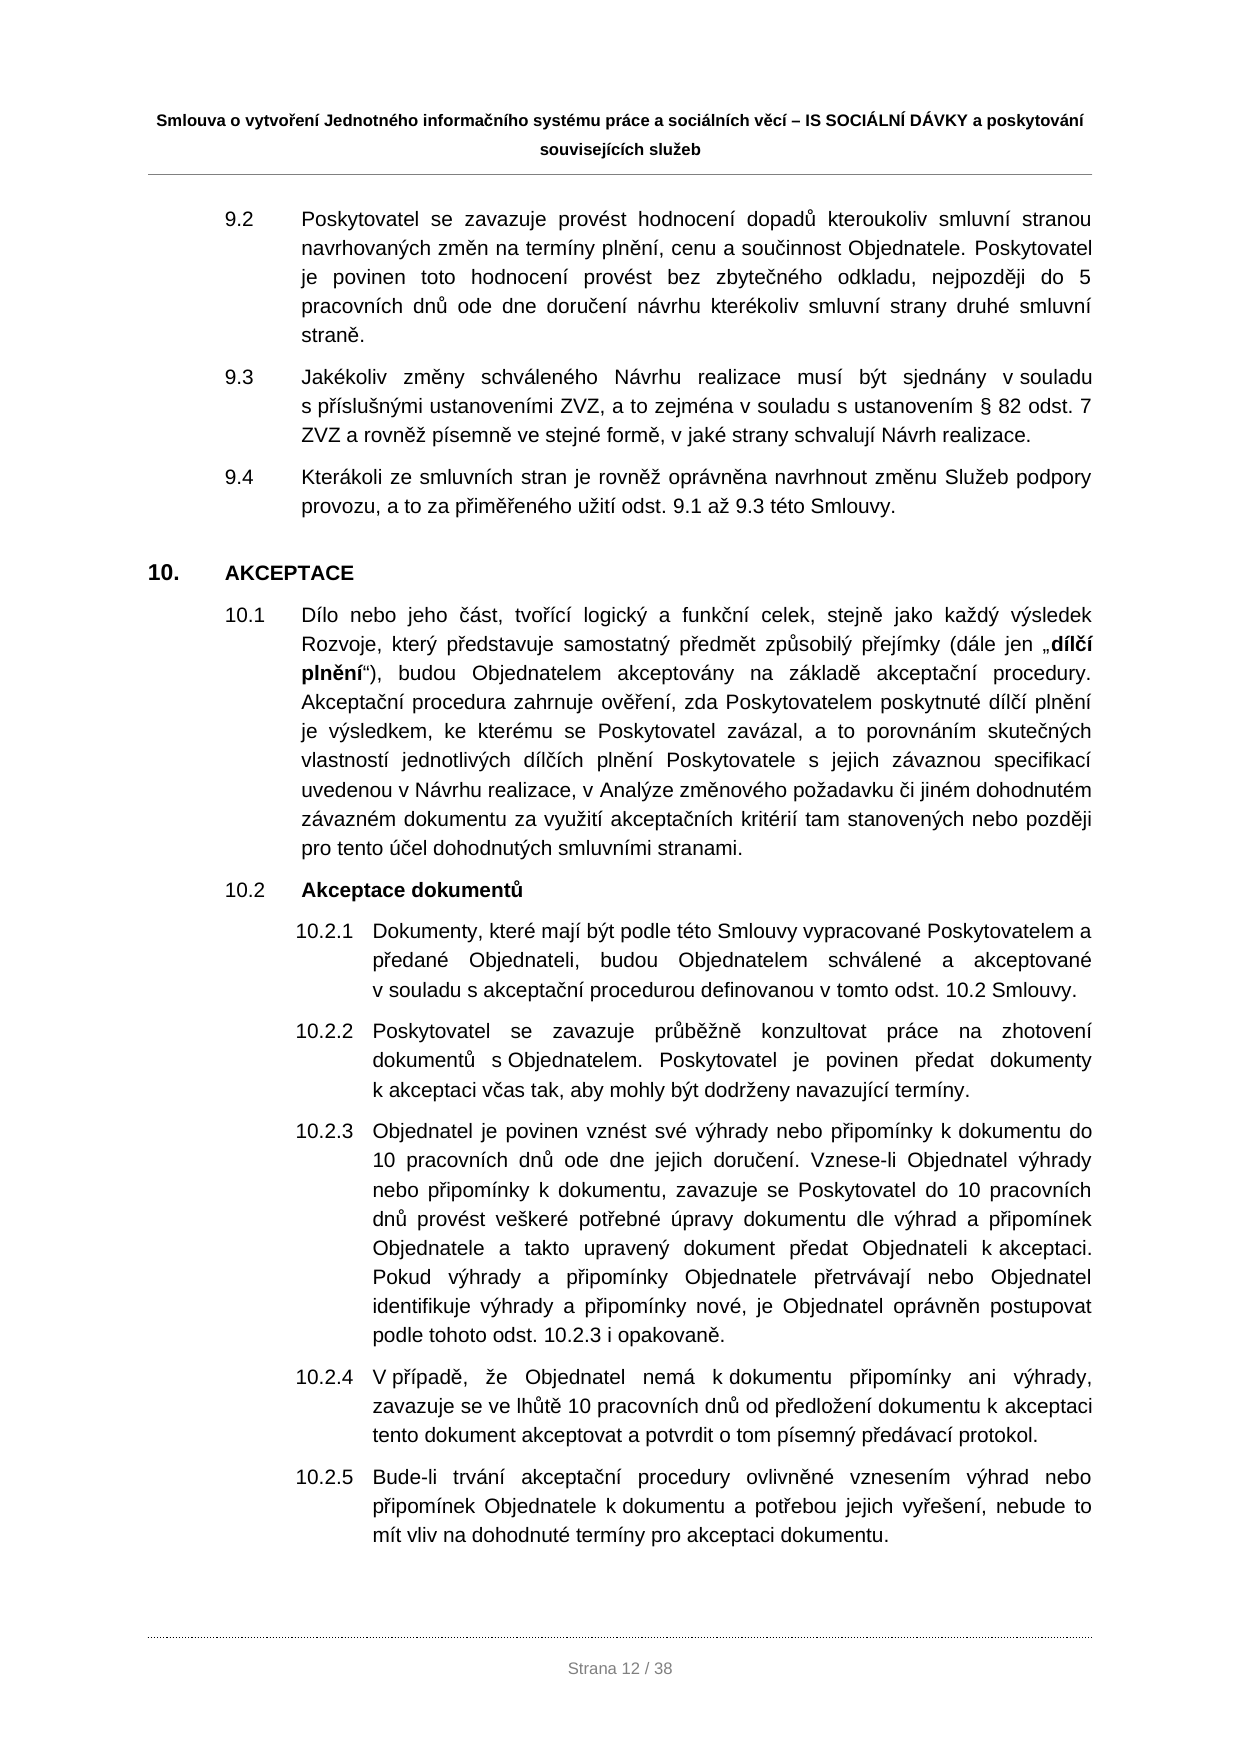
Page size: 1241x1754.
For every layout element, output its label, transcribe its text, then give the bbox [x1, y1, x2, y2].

text Jakékoliv změny schváleného Návrhu realizace musí být sjednány v souladu s příslušnými ustanoveními ZVZ, a to zejména v souladu s ustanovením § 82 odst. 7 ZVZ a rovněž písemně ve stejné formě, v jaké strany schvalují Návrh realizace. [224, 361, 1092, 449]
list Bude-li trvání akceptační procedury ovlivněné vznesením výhrad nebo připomínek Objednatele k dokumentu a potřebou jejich vyřešení, nebude to mít vliv na dohodnuté termíny pro akceptaci dokumentu. [295, 1461, 1092, 1549]
list Objednatel je povinen vznést své výhrady nebo připomínky k dokumentu do 10 pracovních dnů ode dne jejich doručení. Vznese-li Objednatel výhrady nebo připomínky k dokumentu, zavazuje se Poskytovatel do 10 pracovních dnů provést veškeré potřebné úpravy dokumentu dle výhrad a připomínek Objednatele a takto upravený dokument předat Objednateli k akceptaci. Pokud výhrady a připomínky Objednatele přetrvávají nebo Objednatel identifikuje výhrady a připomínky nové, je Objednatel oprávněn postupovat podle tohoto odst. 10.2.3 i opakovaně. [295, 1115, 1092, 1349]
text AKCEPTACE [148, 557, 1092, 586]
list Poskytovatel se zavazuje průběžně konzultovat práce na zhotovení dokumentů s Objednatelem. Poskytovatel je povinen předat dokumenty k akceptaci včas tak, aby mohly být dodrženy navazující termíny. [295, 1015, 1092, 1103]
list V případě, že Objednatel nemá k dokumentu připomínky ani výhrady, zavazuje se ve lhůtě 10 pracovních dnů od předložení dokumentu k akceptaci tento dokument akceptovat a potvrdit o tom písemný předávací protokol. [295, 1361, 1092, 1449]
text Poskytovatel se zavazuje provést hodnocení dopadů kteroukoliv smluvní stranou navrhovaných změn na termíny plnění, cenu a součinnost Objednatele. Poskytovatel je povinen toto hodnocení provést bez zbytečného odkladu, nejpozději do 5 pracovních dnů ode dne doručení návrhu kterékoliv smluvní strany druhé smluvní straně. [224, 203, 1092, 349]
list Dokumenty, které mají být podle této Smlouvy vypracované Poskytovatelem a předané Objednateli, budou Objednatelem schválené a akceptované v souladu s akceptační procedurou definovanou v tomto odst. 10.2 Smlouvy. [295, 915, 1092, 1003]
text Kterákoli ze smluvních stran je rovněž oprávněna navrhnout změnu Služeb podpory provozu, a to za přiměřeného užití odst. 9.1 až 9.3 této Smlouvy. [224, 461, 1092, 519]
text Dílo nebo jeho část, tvořící logický a funkční celek, stejně jako každý výsledek Rozvoje, který představuje samostatný předmět způsobilý přejímky (dále jen „dílčí plnění“), budou Objednatelem akceptovány na základě akceptační procedury. Akceptační procedura zahrnuje ověření, zda Poskytovatelem poskytnuté dílčí plnění je výsledkem, ke kterému se Poskytovatel zavázal, a to porovnáním skutečných vlastností jednotlivých dílčích plnění Poskytovatele s jejich závaznou specifikací uvedenou v Návrhu realizace, v Analýze změnového požadavku či jiném dohodnutém závazném dokumentu za využití akceptačních kritérií tam stanovených nebo později pro tento účel dohodnutých smluvními stranami. [224, 599, 1092, 861]
text Akceptace dokumentů [224, 874, 1092, 903]
